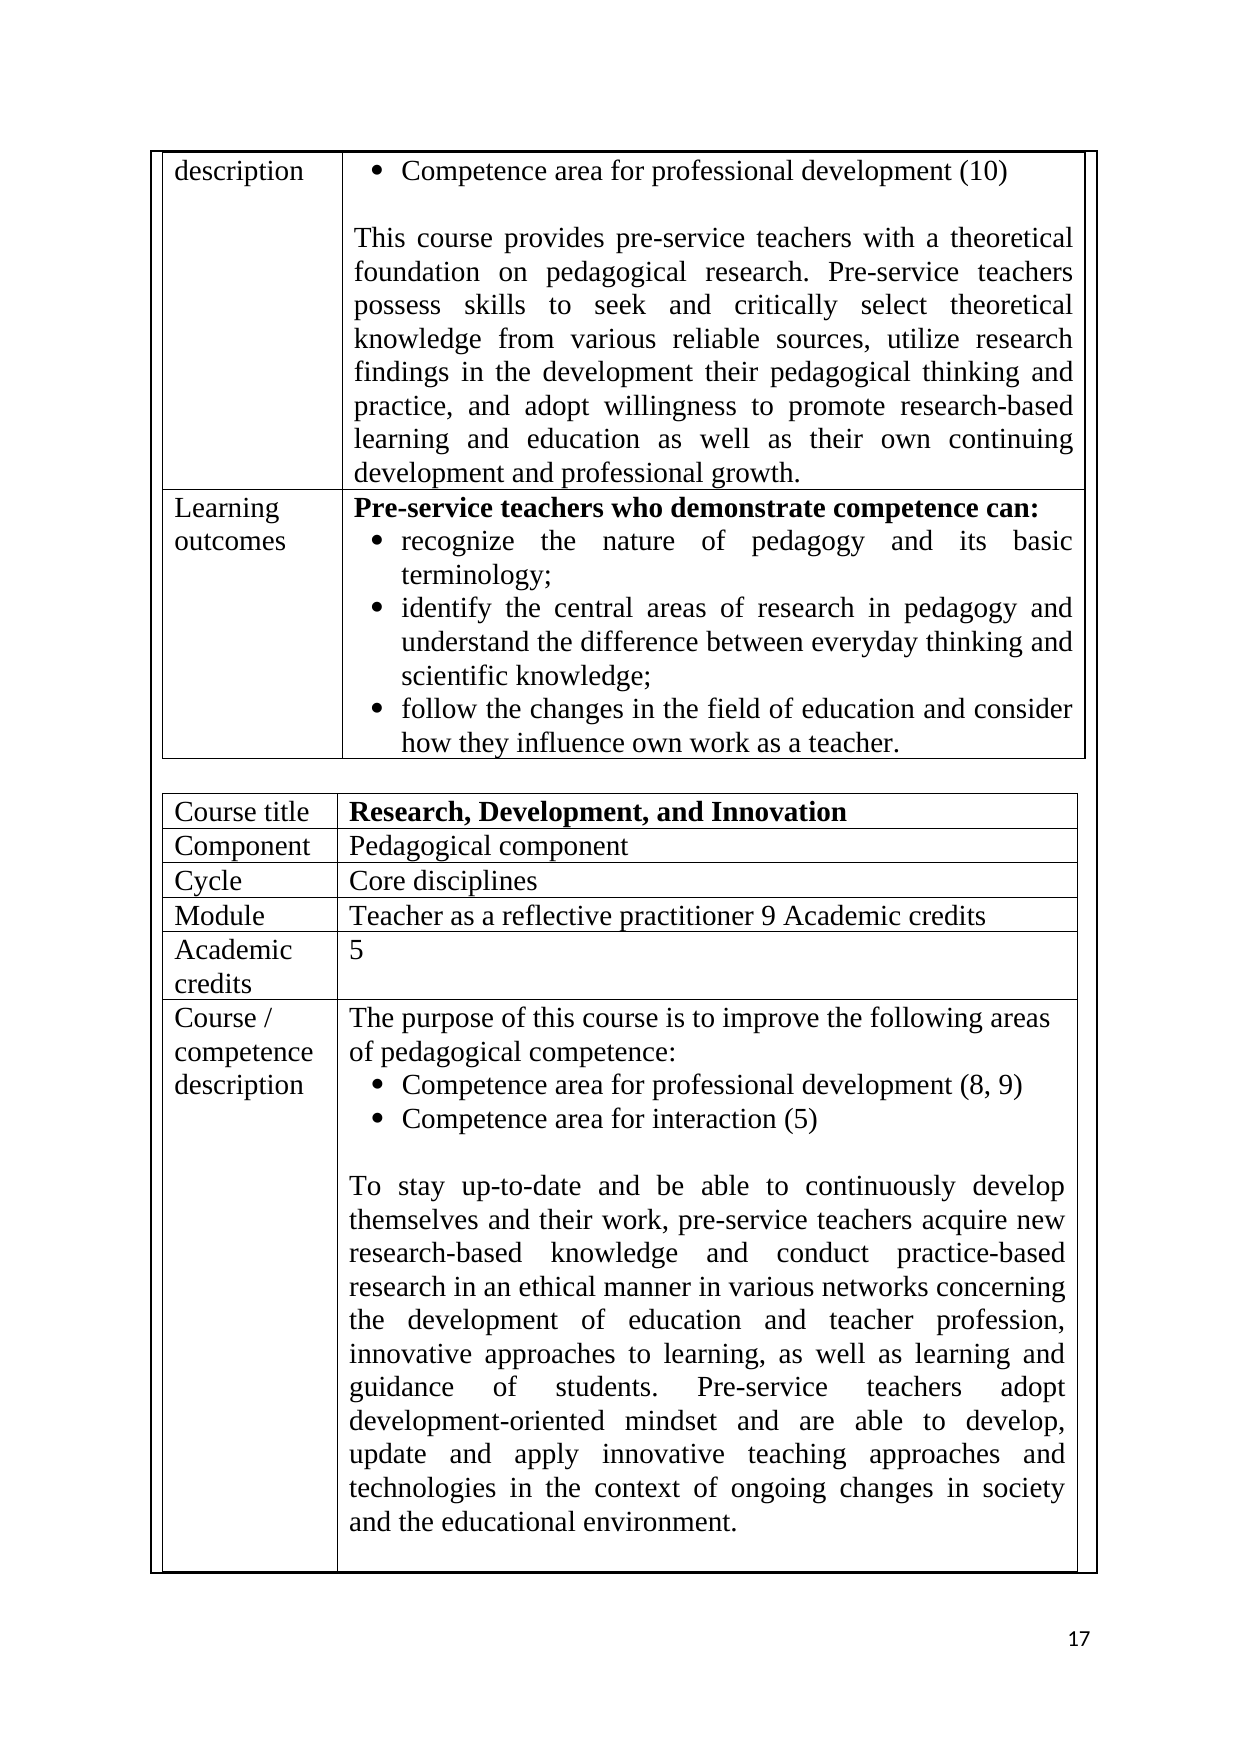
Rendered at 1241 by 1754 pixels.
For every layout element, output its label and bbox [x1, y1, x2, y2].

table_cell [152, 152, 1096, 1572]
